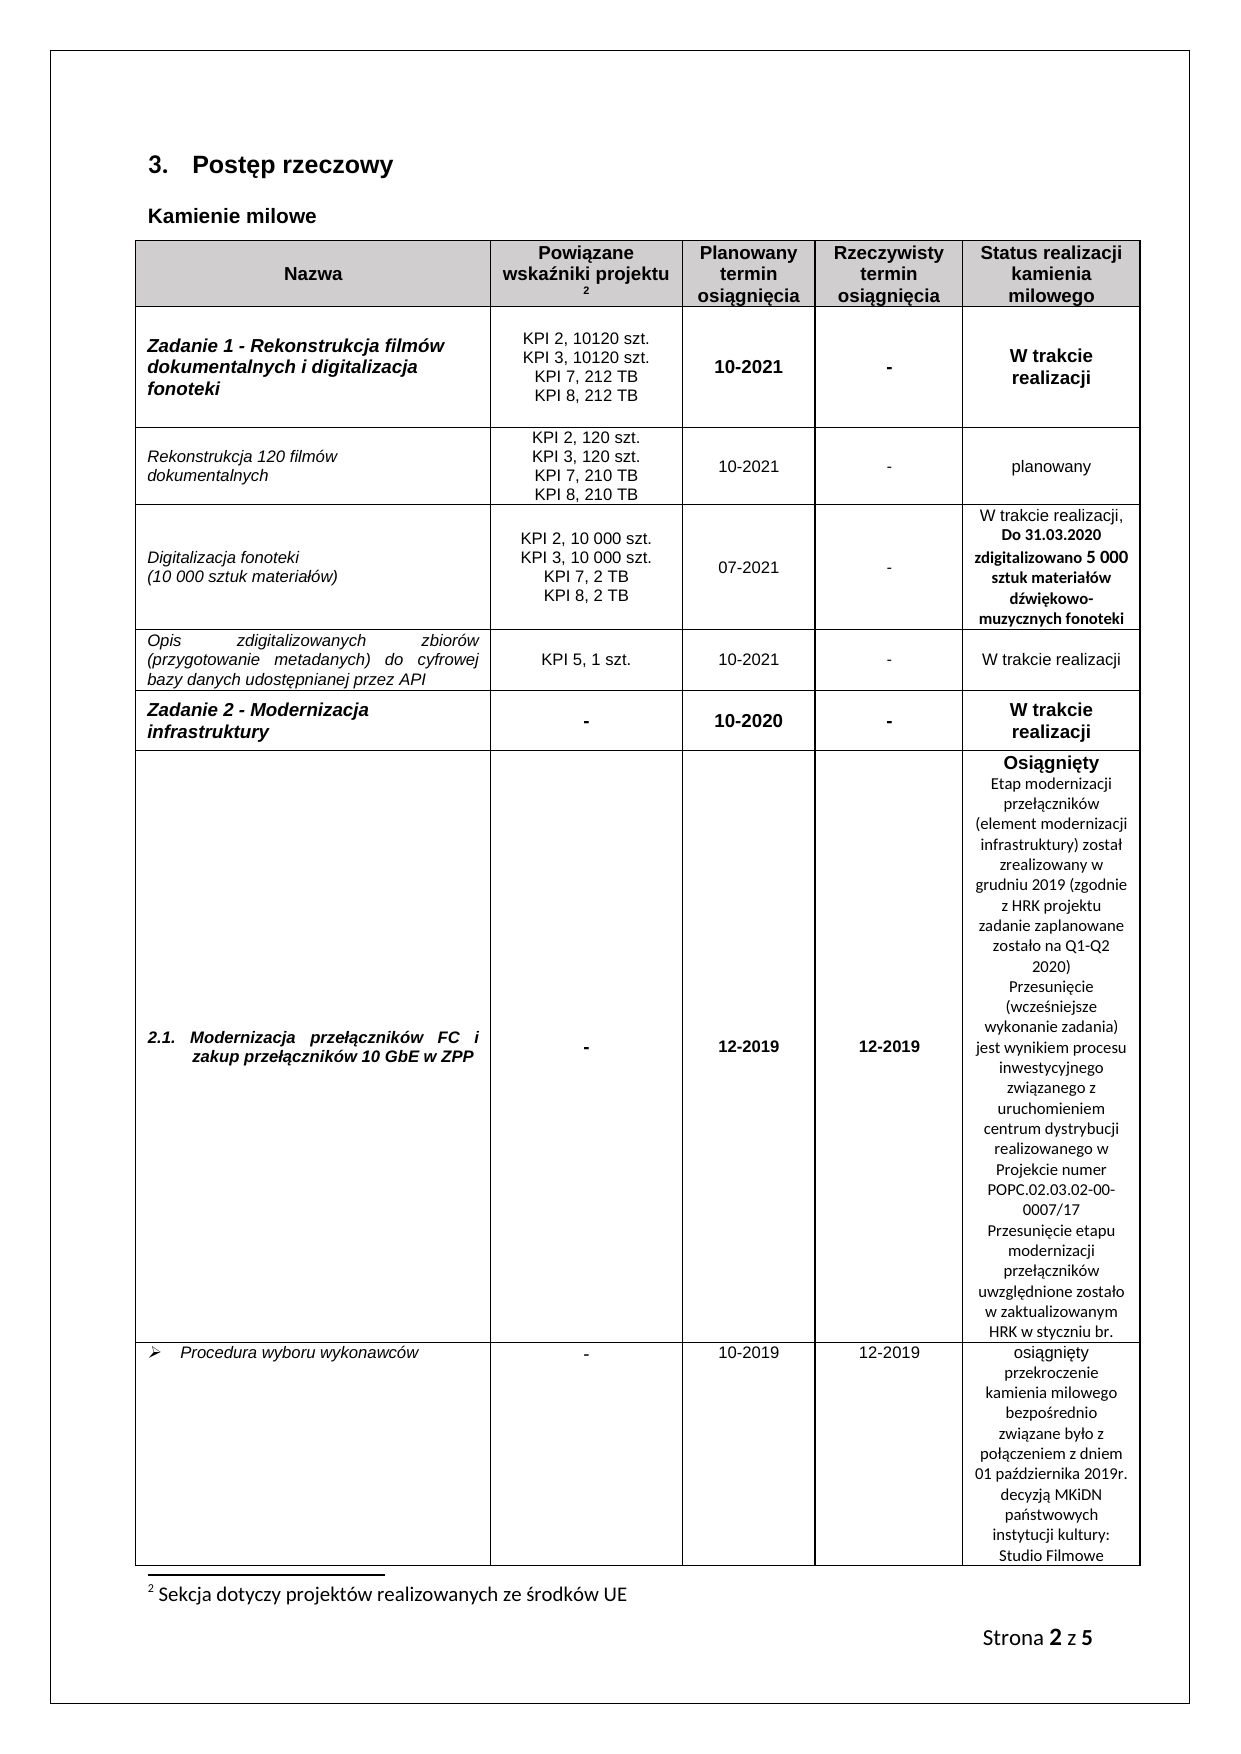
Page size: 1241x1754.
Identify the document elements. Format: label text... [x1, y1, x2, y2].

table_cell - [491, 691, 682, 750]
table_cell - [491, 751, 682, 1342]
table_cell 07-2021 [683, 505, 814, 629]
table_cell Rekonstrukcja 120 filmów dokumentalnych [136, 428, 490, 504]
table_cell W trakcie realizacji [963, 307, 1139, 427]
table_cell - [816, 630, 962, 689]
table_cell Osiągnięty Etap modernizacji przełączników (element modernizacji infrastruktury) został zrealizowany w grudniu 2019 (zgodnie z HRK projektu zadanie zaplanowane zostało na Q1-Q2 2020) Przesunięcie (wcześniejsze wykonanie zadania) jest wynikiem procesu inwestycyjnego związanego z uruchomieniem centrum dystrybucji realizowanego w Projekcie numer POPC.02.03.02-00-0007/17 Przesunięcie etapu modernizacji przełączników uwzględnione zostało w zaktualizowanym HRK w styczniu br. [963, 751, 1139, 1342]
table_header Powiązane wskaźniki projektu [491, 241, 682, 306]
table_header Status realizacji kamienia milowego [963, 241, 1139, 306]
table_cell 10-2021 [683, 307, 814, 427]
table_cell KPI 2, 10120 szt. KPI 3, 10120 szt. KPI 7, 212 TB KPI 8, 212 TB [491, 307, 682, 427]
table_cell 10-2019 [683, 1343, 814, 1565]
table_cell - [816, 307, 962, 427]
table_header Planowany termin osiągnięcia [683, 241, 814, 306]
table_cell 12-2019 [816, 751, 962, 1342]
table_cell Opis zdigitalizowanych zbiorów (przygotowanie metadanych) do cyfrowej bazy danych udostępnianej przez API [136, 630, 490, 689]
table_cell 12-2019 [683, 751, 814, 1342]
text Kamienie milowe [148, 204, 1093, 228]
table_cell 10-2020 [683, 691, 814, 750]
table_cell Procedura wyboru wykonawców [136, 1343, 490, 1565]
table_cell Zadanie 2 - Modernizacja infrastruktury [136, 691, 490, 750]
table_cell KPI 2, 120 szt. KPI 3, 120 szt. KPI 7, 210 TB KPI 8, 210 TB [491, 428, 682, 504]
table_cell Digitalizacja fonoteki (10 000 sztuk materiałów) [136, 505, 490, 629]
table_cell planowany [963, 428, 1139, 504]
table_cell W trakcie realizacji [963, 630, 1139, 689]
subtitle Postęp rzeczowy [148, 147, 1093, 181]
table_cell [963, 1343, 1139, 1565]
table_cell Zadanie 1 - Rekonstrukcja filmów dokumentalnych i digitalizacja fonoteki [136, 307, 490, 427]
table_cell - [491, 1343, 682, 1565]
table_header Nazwa [136, 241, 490, 306]
table_cell - [816, 505, 962, 629]
table_cell 10-2021 [683, 630, 814, 689]
table_header Rzeczywisty termin osiągnięcia [816, 241, 962, 306]
table_cell - [816, 428, 962, 504]
table_cell KPI 5, 1 szt. [491, 630, 682, 689]
table_cell W trakcie realizacji, Do 31.03.2020 zdigitalizowano 5 000 sztuk materiałów dźwiękowo-muzycznych fonoteki [963, 505, 1139, 629]
table_cell W trakcie realizacji [963, 691, 1139, 750]
table_cell - [816, 691, 962, 750]
table_cell 12-2019 [816, 1343, 962, 1565]
table_cell 10-2021 [683, 428, 814, 504]
table_cell 2.1. Modernizacja przełączników FC i zakup przełączników 10 GbE w ZPP [136, 751, 490, 1342]
table_cell KPI 2, 10 000 szt. KPI 3, 10 000 szt. KPI 7, 2 TB KPI 8, 2 TB [491, 505, 682, 629]
